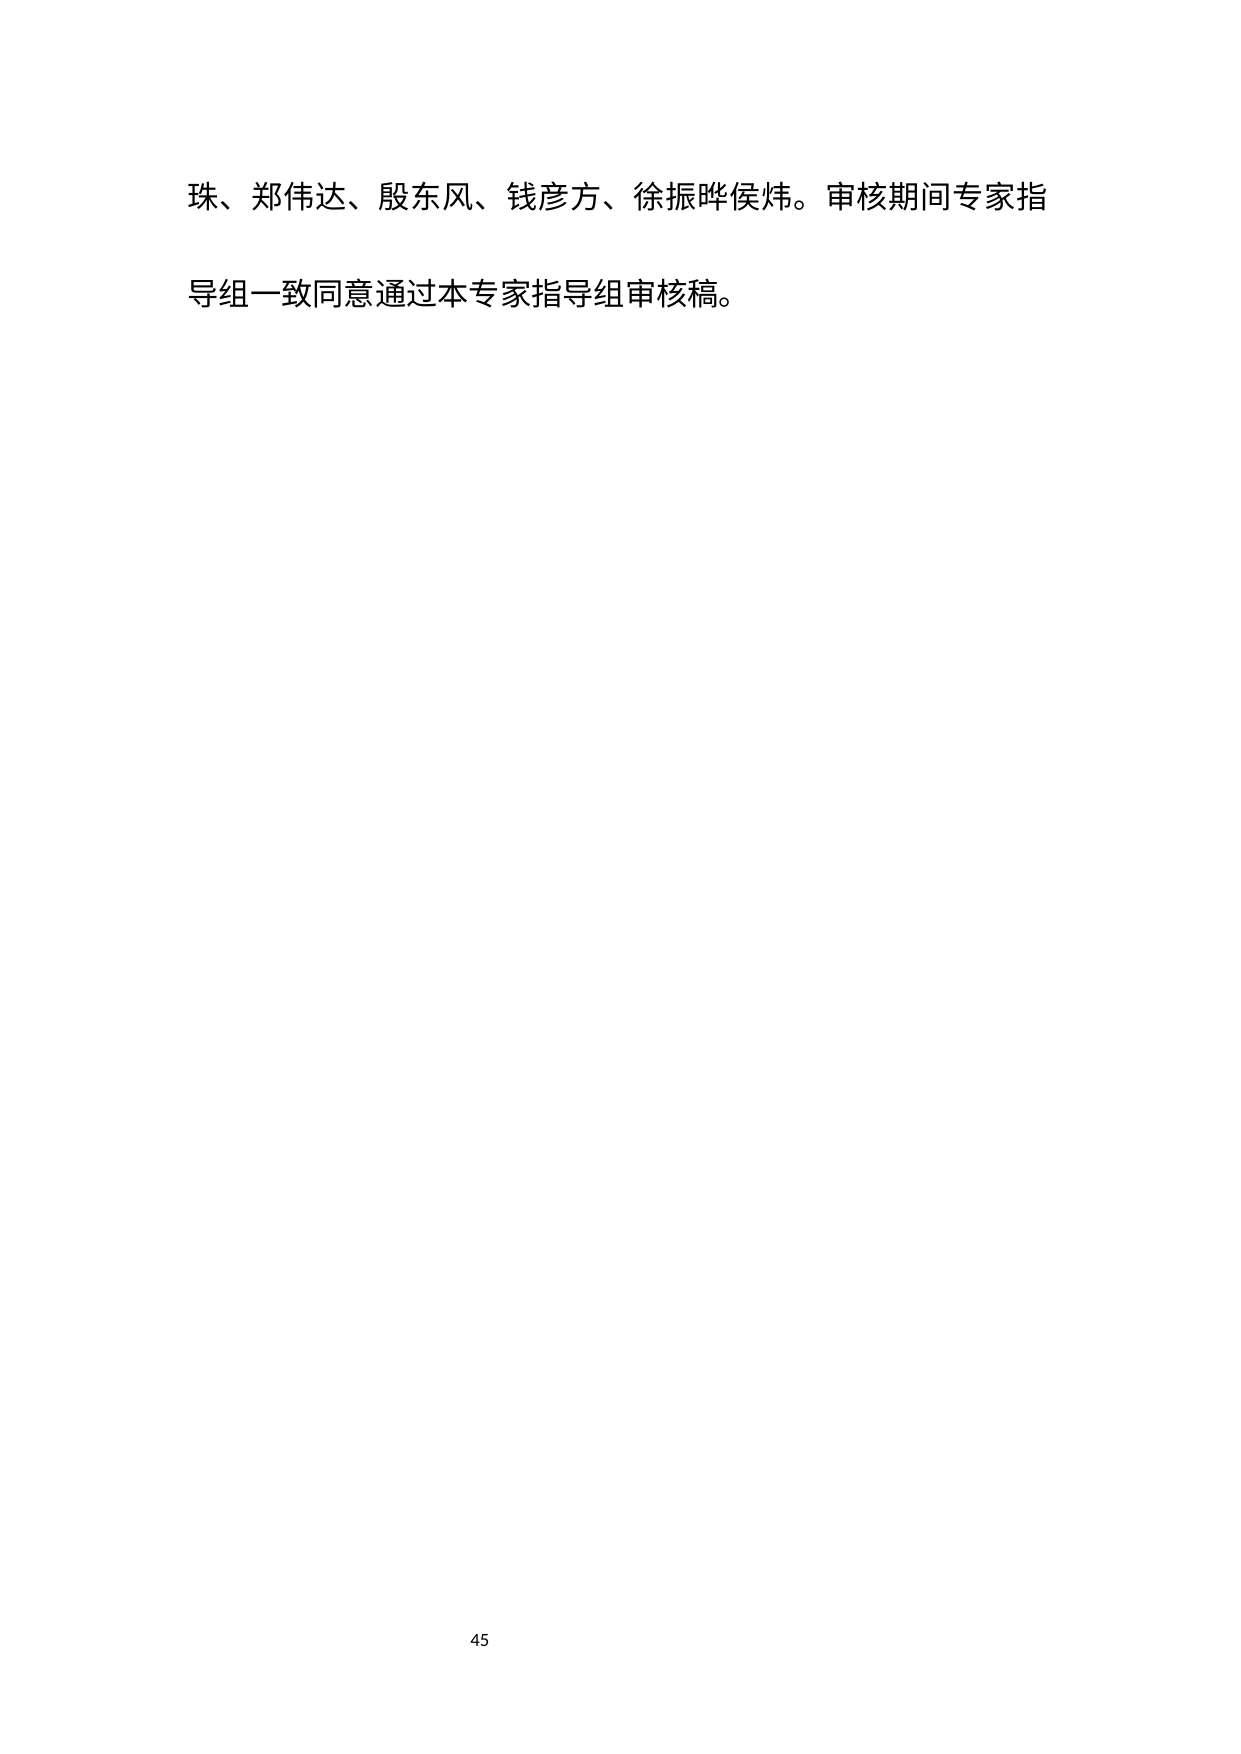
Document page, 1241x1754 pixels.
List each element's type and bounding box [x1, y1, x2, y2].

text [187, 162, 1048, 324]
